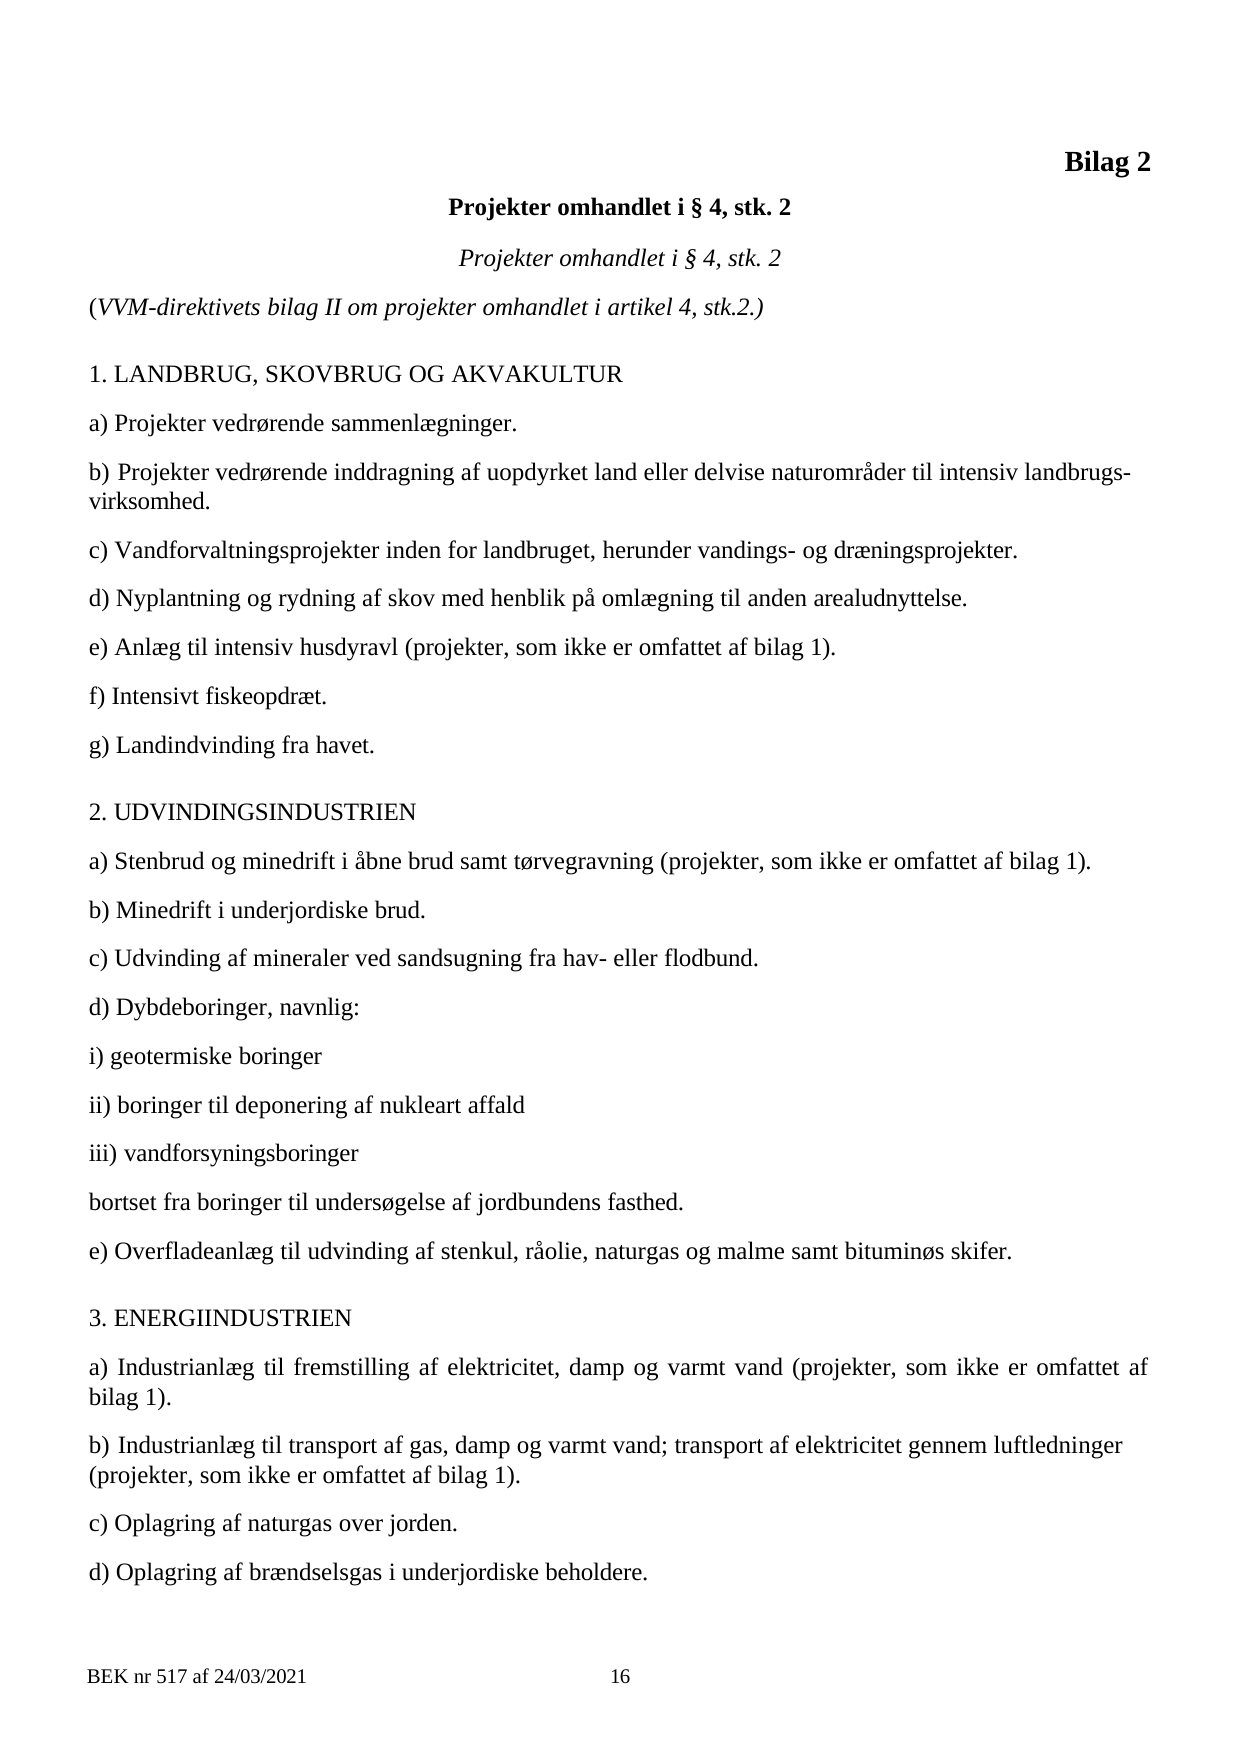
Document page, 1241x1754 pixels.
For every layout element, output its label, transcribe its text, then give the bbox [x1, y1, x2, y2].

text Projekter omhandlet i § 4, stk. 2 [77, 243, 1163, 272]
list ENERGIINDUSTRIEN [88, 1303, 1163, 1332]
text bortset fra boringer til undersøgelse af jordbundens fasthed. [88, 1187, 1163, 1216]
list Intensivt fiskeopdræt. [88, 681, 1163, 710]
list Landindvinding fra havet. [88, 730, 1163, 758]
list Overfladeanlæg til udvinding af stenkul, råolie, naturgas og malme samt bituminøs skifer. [88, 1236, 1163, 1265]
list UDVINDINGSINDUSTRIEN [88, 797, 1163, 826]
list Projekter vedrørende inddragning af uopdyrket land eller delvise naturområder til intensiv landbrugs- virksomhed. [88, 457, 1152, 515]
list Industrianlæg til fremstilling af elektricitet, damp og varmt vand (projekter, som ikke er omfattet af bilag 1). [88, 1352, 1152, 1411]
text (VVM-direktivets bilag II om projekter omhandlet i artikel 4, stk.2.) [88, 292, 1163, 320]
list LANDBRUG, SKOVBRUG OG AKVAKULTUR [88, 359, 1163, 388]
list Stenbrud og minedrift i åbne brud samt tørvegravning (projekter, som ikke er omfattet af bilag 1). [88, 846, 1163, 875]
list boringer til deponering af nukleart affald [88, 1090, 1163, 1118]
list Udvinding af mineraler ved sandsugning fra hav- eller flodbund. [88, 943, 1163, 972]
list Industrianlæg til transport af gas, damp og varmt vand; transport af elektricitet gennem luftledninger (projekter, som ikke er omfattet af bilag 1). [88, 1430, 1152, 1489]
list Oplagring af naturgas over jorden. [88, 1508, 1163, 1537]
subtitle Bilag 2 [1053, 144, 1163, 178]
list Dybdeboringer, navnlig: [88, 992, 1163, 1021]
subtitle Projekter omhandlet i § 4, stk. 2 [77, 192, 1163, 221]
list Anlæg til intensiv husdyravl (projekter, som ikke er omfattet af bilag 1). [88, 632, 1163, 661]
list Vandforvaltningsprojekter inden for landbruget, herunder vandings- og dræningsprojekter. [88, 535, 1163, 563]
list vandforsyningsboringer [88, 1138, 1163, 1167]
list Projekter vedrørende sammenlægninger. [88, 408, 1163, 437]
list geotermiske boringer [88, 1041, 1163, 1070]
list Minedrift i underjordiske brud. [88, 895, 1163, 923]
list Nyplantning og rydning af skov med henblik på omlægning til anden arealudnyttelse. [88, 583, 1163, 612]
list Oplagring af brændselsgas i underjordiske beholdere. [88, 1557, 1163, 1586]
